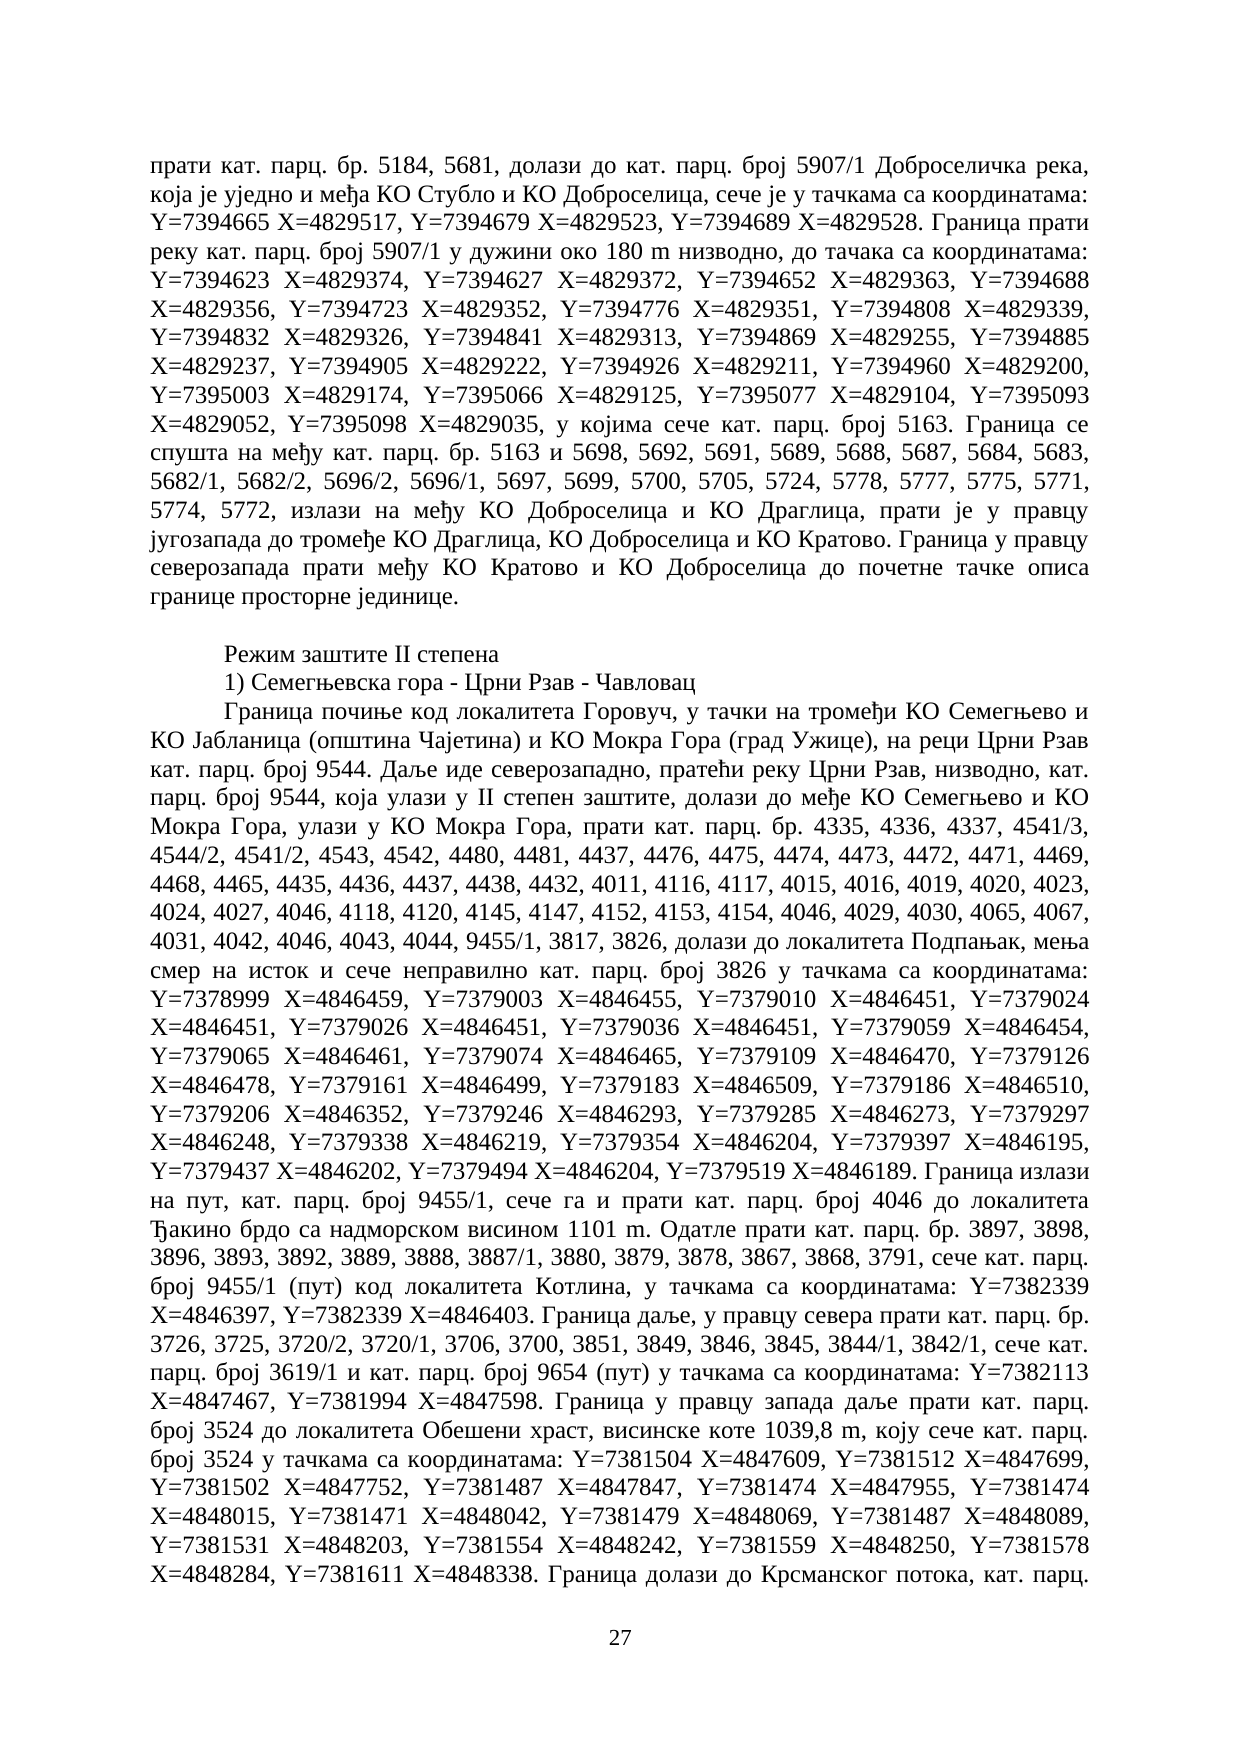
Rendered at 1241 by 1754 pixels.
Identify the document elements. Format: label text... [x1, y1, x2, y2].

text Режим заштите II степена [150, 639, 1090, 667]
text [150, 696, 1090, 1587]
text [150, 150, 1090, 610]
text 1) Семегњевска гора - Црни Рзав - Чавловац [150, 667, 1090, 696]
